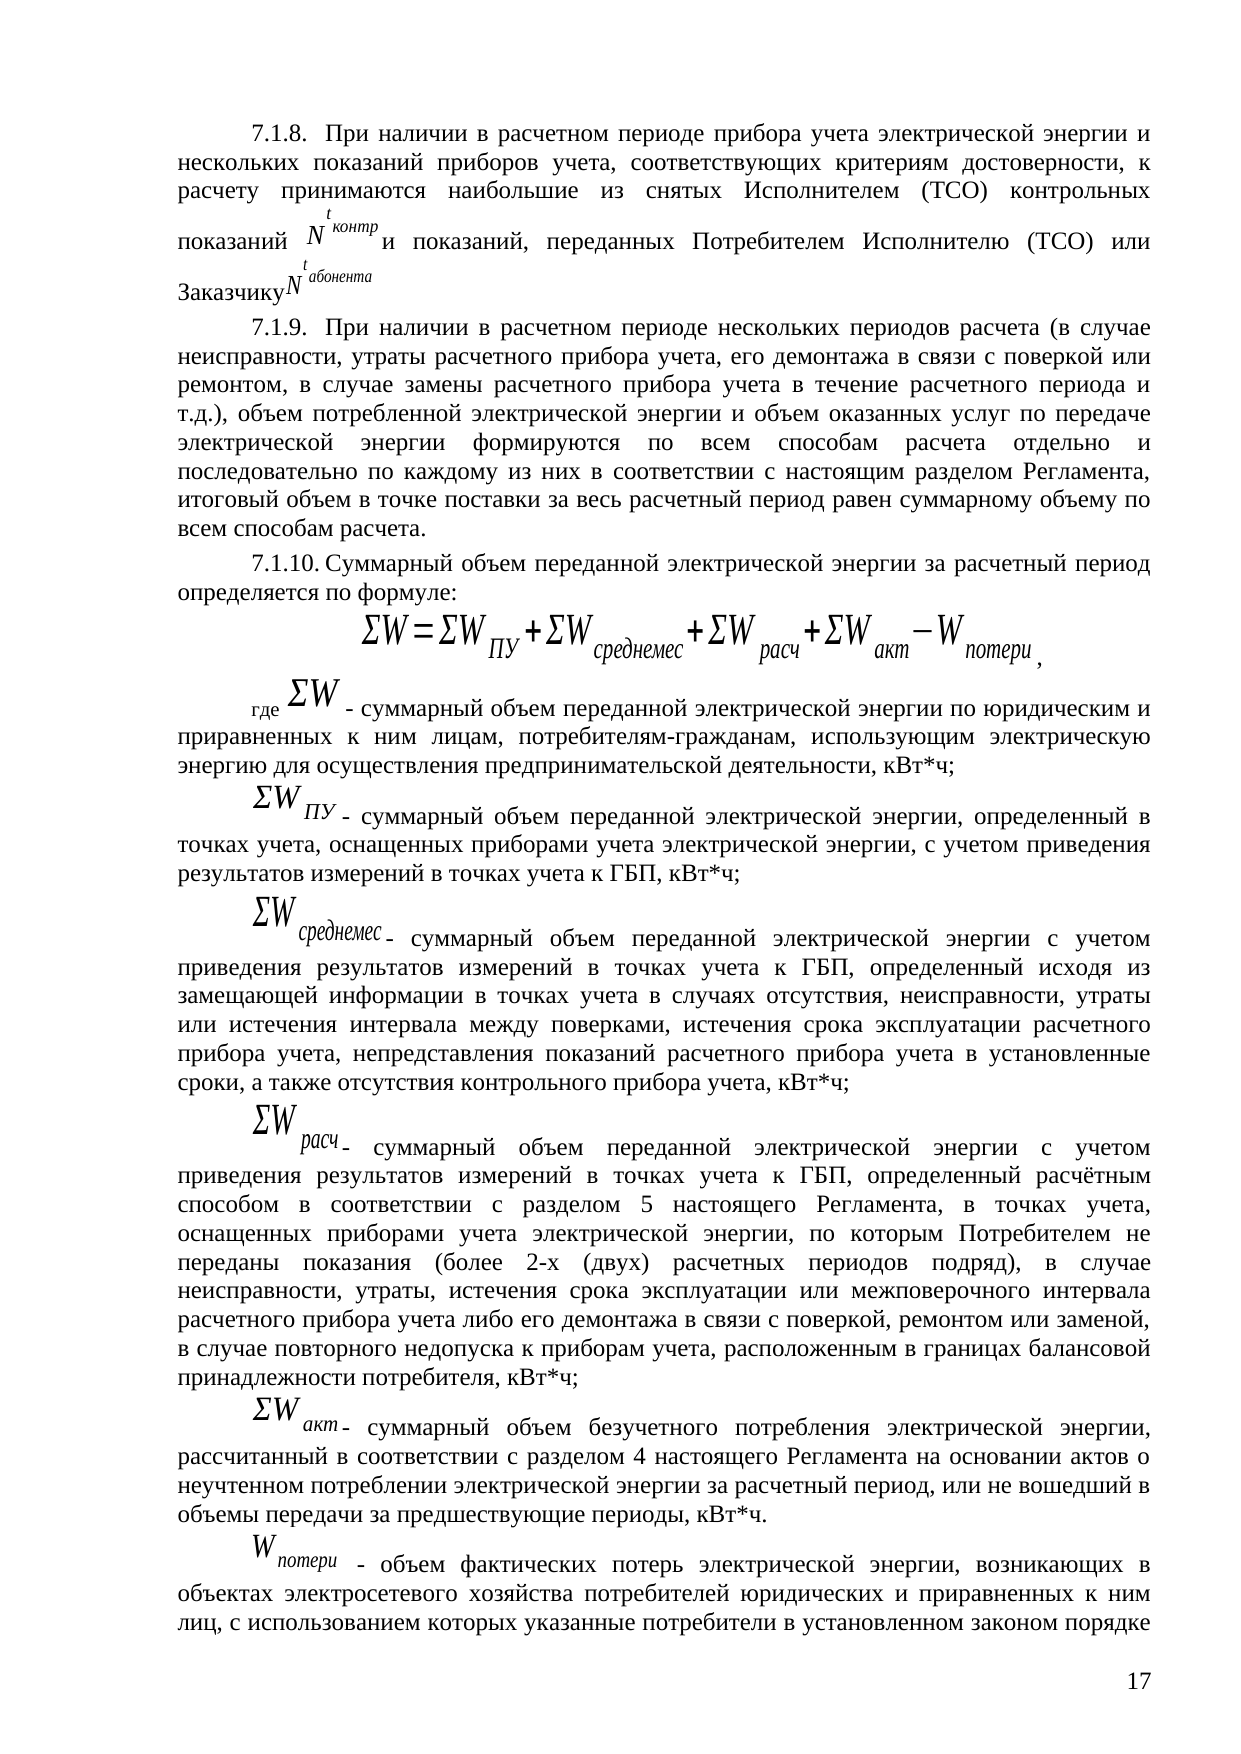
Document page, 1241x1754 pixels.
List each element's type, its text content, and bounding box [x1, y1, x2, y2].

text - суммарный объем переданной электрической энергии с учетом приведения результатов измерений в точках учета к ГБП, определенный расчётным способом в соответствии с разделом 5 настоящего Регламента, в точках учета, оснащенных приборами учета электрической энергии, по которым Потребителем не переданы показания (более 2-х (двух) расчетных периодов подряд), в случае неисправности, утраты, истечения срока эксплуатации или межповерочного интервала расчетного прибора учета либо его демонтажа в связи с поверкой, ремонтом или заменой, в случае повторного недопуска к приборам учета, расположенным в границах балансовой принадлежности потребителя, кВт*ч; [177, 1096, 1152, 1390]
text - суммарный объем безучетного потребления электрической энергии, рассчитанный в соответствии с разделом 4 настоящего Регламента на основании актов о неучтенном потреблении электрической энергии за расчетный период, или не вошедший в объемы передачи за предшествующие периоды, кВт*ч. [177, 1390, 1152, 1527]
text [177, 1527, 1152, 1636]
text - суммарный объем переданной электрической энергии с учетом приведения результатов измерений в точках учета к ГБП, определенный исходя из замещающей информации в точках учета в случаях отсутствия, неисправности, утраты или истечения интервала между поверками, истечения срока эксплуатации расчетного прибора учета, непредставления показаний расчетного прибора учета в установленные сроки, а также отсутствия контрольного прибора учета, кВт*ч; [177, 887, 1152, 1096]
text При наличии в расчетном периоде прибора учета электрической энергии и нескольких показаний приборов учета, соответствующих критериям достоверности, к расчету принимаются наибольшие из снятых Исполнителем (ТСО) контрольных показаний и показаний, переданных Потребителем Исполнителю (ТСО) или Заказчику [177, 118, 1152, 306]
text , [177, 606, 1152, 671]
text где - суммарный объем переданной электрической энергии по юридическим и приравненных к ним лицам, потребителям-гражданам, использующим электрическую энергию для осуществления предпринимательской деятельности, кВт*ч; [177, 671, 1152, 779]
text - суммарный объем переданной электрической энергии, определенный в точках учета, оснащенных приборами учета электрической энергии, с учетом приведения результатов измерений в точках учета к ГБП, кВт*ч; [177, 779, 1152, 887]
text Суммарный объем переданной электрической энергии за расчетный период определяется по формуле: [177, 548, 1152, 606]
text При наличии в расчетном периоде нескольких периодов расчета (в случае неисправности, утраты расчетного прибора учета, его демонтажа в связи с поверкой или ремонтом, в случае замены расчетного прибора учета в течение расчетного периода и т.д.), объем потребленной электрической энергии и объем оказанных услуг по передаче электрической энергии формируются по всем способам расчета отдельно и последовательно по каждому из них в соответствии с настоящим разделом Регламента, итоговый объем в точке поставки за весь расчетный период равен суммарному объему по всем способам расчета. [177, 312, 1152, 542]
